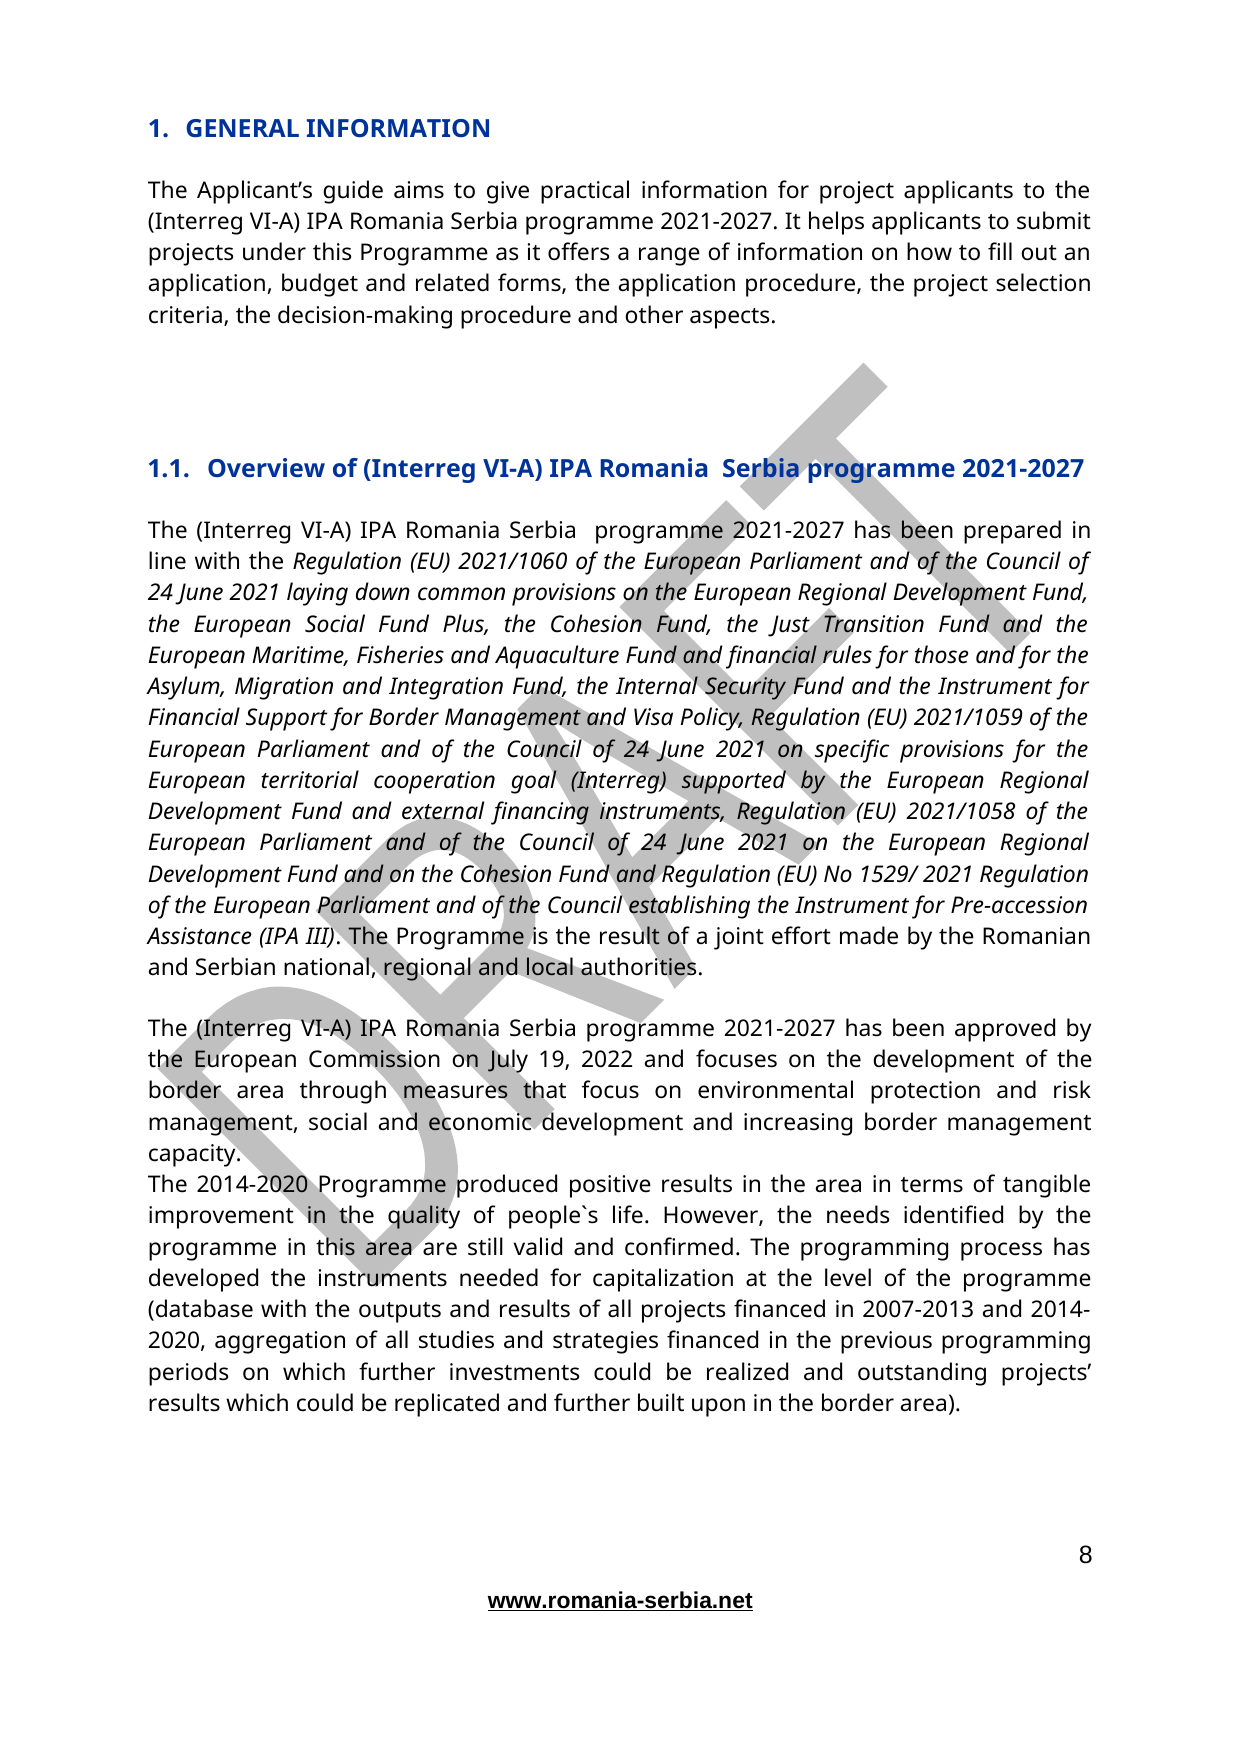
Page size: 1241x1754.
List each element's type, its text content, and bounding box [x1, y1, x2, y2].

subtitle Overview of (Interreg VI-A) IPA Romania Serbia programme 2021-2027 [147, 451, 1092, 485]
text The (Interreg VI-A) IPA Romania Serbia programme 2021-2027 has been prepared in line with the Regulation (EU) 2021/1060 of the European Parliament and of the Council of 24 June 2021 laying down common provisions on the European Regional Development Fund, the European Social Fund Plus, the Cohesion Fund, the Just Transition Fund and the European Maritime, Fisheries and Aquaculture Fund and financial rules for those and for the Asylum, Migration and Integration Fund, the Internal Security Fund and the Instrument for Financial Support for Border Management and Visa Policy, Regulation (EU) 2021/1059 of the European Parliament and of the Council of 24 June 2021 on specific provisions for the European territorial cooperation goal (Interreg) supported by the European Regional Development Fund and external financing instruments, Regulation (EU) 2021/1058 of the European Parliament and of the Council of 24 June 2021 on the European Regional Development Fund and on the Cohesion Fund and Regulation (EU) No 1529/ 2021 Regulation of the European Parliament and of the Council establishing the Instrument for Pre-accession Assistance (IPA III). The Programme is the result of a joint effort made by the Romanian and Serbian national, regional and local authorities. [148, 514, 1092, 983]
subtitle GENERAL INFORMATION [148, 110, 1092, 144]
text The (Interreg VI-A) IPA Romania Serbia programme 2021-2027 has been approved by the European Commission on July 19, 2022 and focuses on the development of the border area through measures that focus on environmental protection and risk management, social and economic development and increasing border management capacity. [148, 1012, 1092, 1168]
text The 2014-2020 Programme produced positive results in the area in terms of tangible improvement in the quality of people`s life. However, the needs identified by the programme in this area are still valid and confirmed. The programming process has developed the instruments needed for capitalization at the level of the programme (database with the outputs and results of all projects financed in 2007-2013 and 2014-2020, aggregation of all studies and strategies financed in the previous programming periods on which further investments could be realized and outstanding projects’ results which could be replicated and further built upon in the border area). [148, 1168, 1092, 1418]
text The Applicant’s guide aims to give practical information for project applicants to the (Interreg VI-A) IPA Romania Serbia programme 2021-2027. It helps applicants to submit projects under this Programme as it offers a range of information on how to fill out an application, budget and related forms, the application procedure, the project selection criteria, the decision-making procedure and other aspects. [148, 173, 1092, 330]
